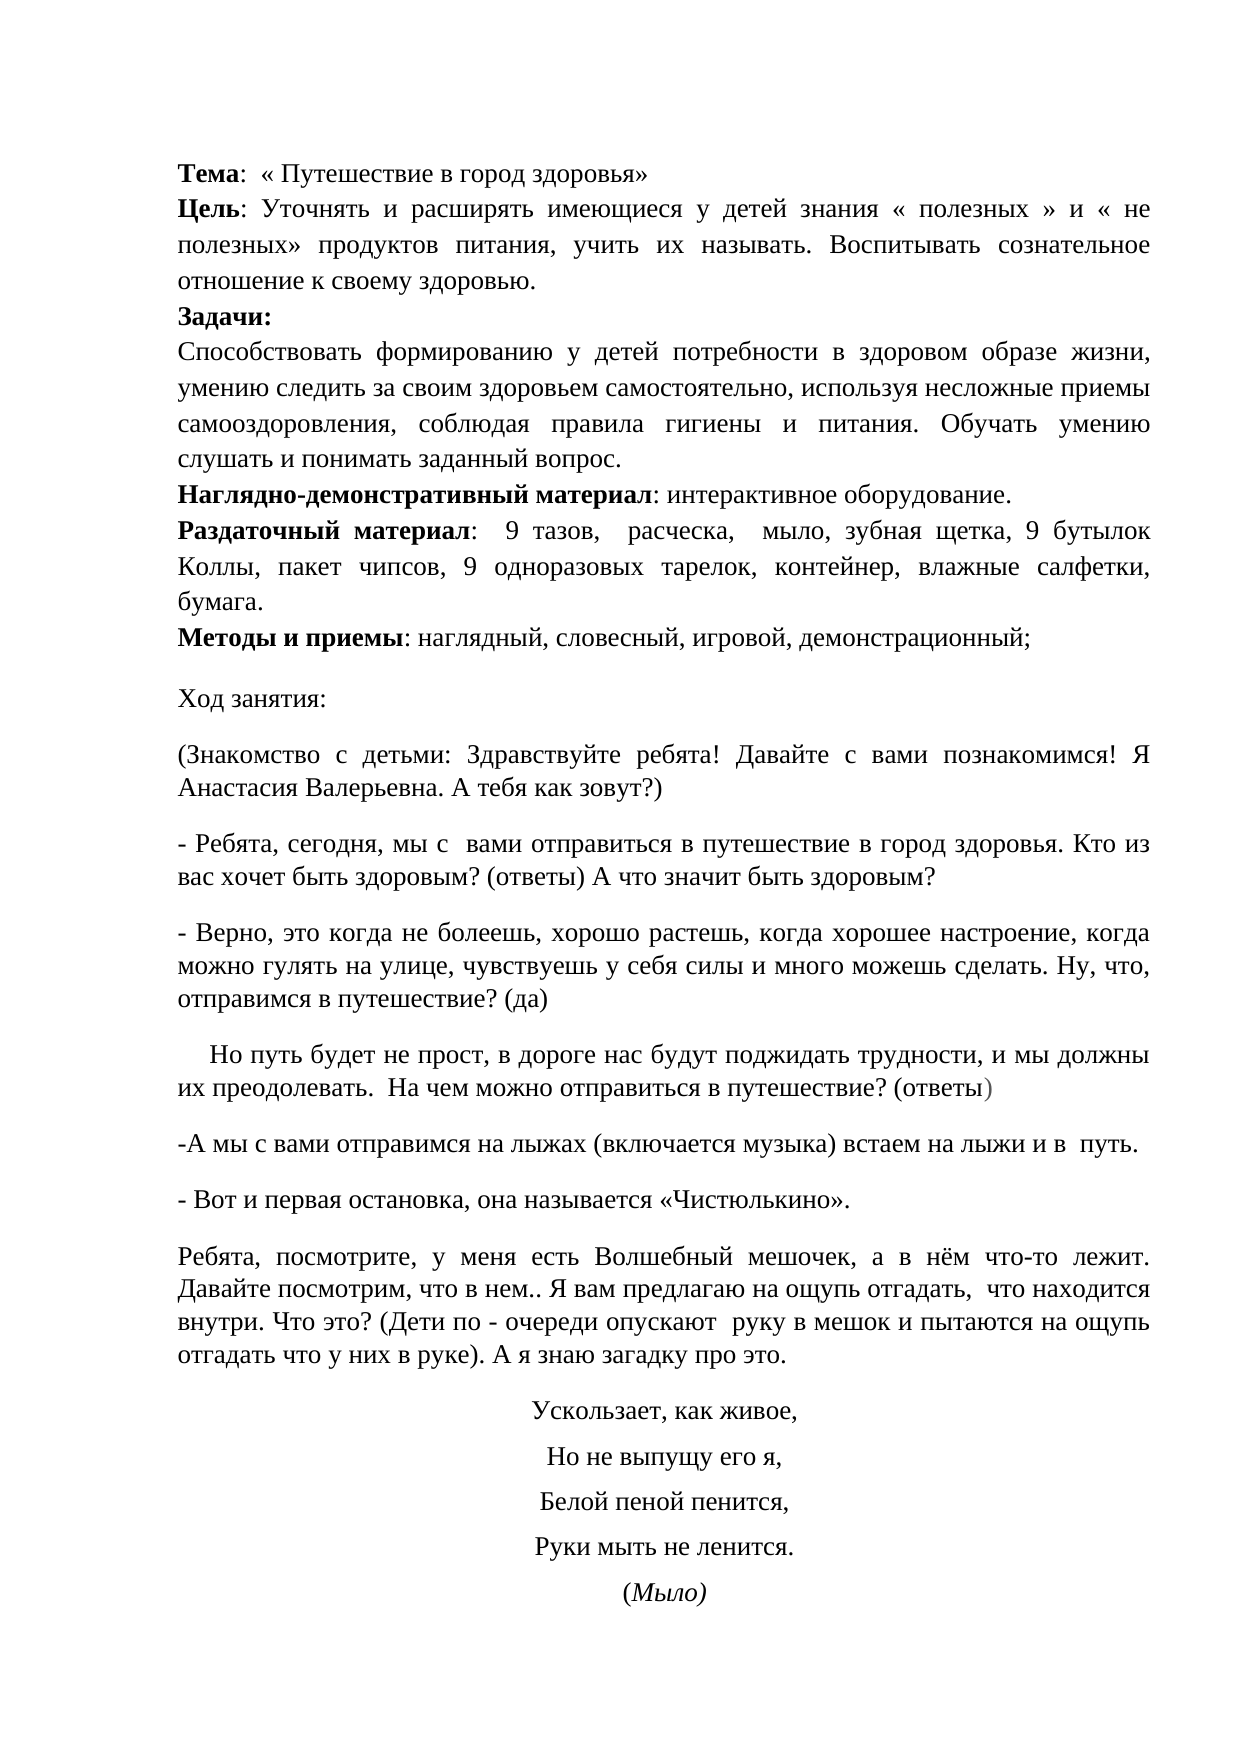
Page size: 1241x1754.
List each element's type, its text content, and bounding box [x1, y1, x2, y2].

text (Знакомство с детьми: Здравствуйте ребята! Давайте с вами познакомимся! Я Анастасия Валерьевна. А тебя как зовут?) [177, 737, 1152, 802]
text Способствовать формированию у детей потребности в здоровом образе жизни, умению следить за своим здоровьем самостоятельно, используя несложные приемы самооздоровления, соблюдая правила гигиены и питания. Обучать умению слушать и понимать заданный вопрос. [177, 335, 1152, 474]
text Ребята, посмотрите, у меня есть Волшебный мешочек, а в нём что-то лежит. Давайте посмотрим, что в нем.. Я вам предлагаю на ощупь отгадать, что находится внутри. Что это? (Дети по - очереди опускают руку в мешок и пытаются на ощупь отгадать что у них в руке). А я знаю загадку про это. [177, 1238, 1152, 1369]
text - Ребята, сегодня, мы с вами отправиться в путешествие в город здоровья. Кто из вас хочет быть здоровым? (ответы) А что значит быть здоровым? [177, 826, 1152, 891]
text Ускользает, как живое, [177, 1393, 1152, 1426]
text (Мыло) [177, 1574, 1152, 1607]
text Но не выпущу его я, [177, 1438, 1152, 1471]
text Наглядно-демонстративный материал: интерактивное оборудование. [177, 478, 1152, 509]
text Задачи: [177, 299, 1152, 331]
text Тема: « Путешествие в город здоровья» [177, 157, 1152, 188]
text Цель: Уточнять и расширять имеющиеся у детей знания « полезных » и « не полезных» продуктов питания, учить их называть. Воспитывать сознательное отношение к своему здоровью. [177, 192, 1152, 295]
text -А мы с вами отправимся на лыжах (включается музыка) встаем на лыжи и в путь. [177, 1126, 1152, 1158]
text Но путь будет не прост, в дороге нас будут поджидать трудности, и мы должны их преодолевать. На чем можно отправиться в путешествие? (ответы) [177, 1037, 1152, 1102]
text Методы и приемы: наглядный, словесный, игровой, демонстрационный; [177, 621, 1152, 652]
text Раздаточный материал: 9 тазов, расческа, мыло, зубная щетка, 9 бутылок Коллы, пакет чипсов, 9 одноразовых тарелок, контейнер, влажные салфетки, бумага. [177, 514, 1152, 617]
text Белой пеной пенится, [177, 1483, 1152, 1516]
text - Вот и первая остановка, она называется «Чистюлькино». [177, 1182, 1152, 1215]
text Руки мыть не ленится. [177, 1529, 1152, 1562]
text Ход занятия: [177, 680, 1152, 713]
text - Верно, это когда не болеешь, хорошо растешь, когда хорошее настроение, когда можно гулять на улице, чувствуешь у себя силы и много можешь сделать. Ну, что, отправимся в путешествие? (да) [177, 915, 1152, 1013]
